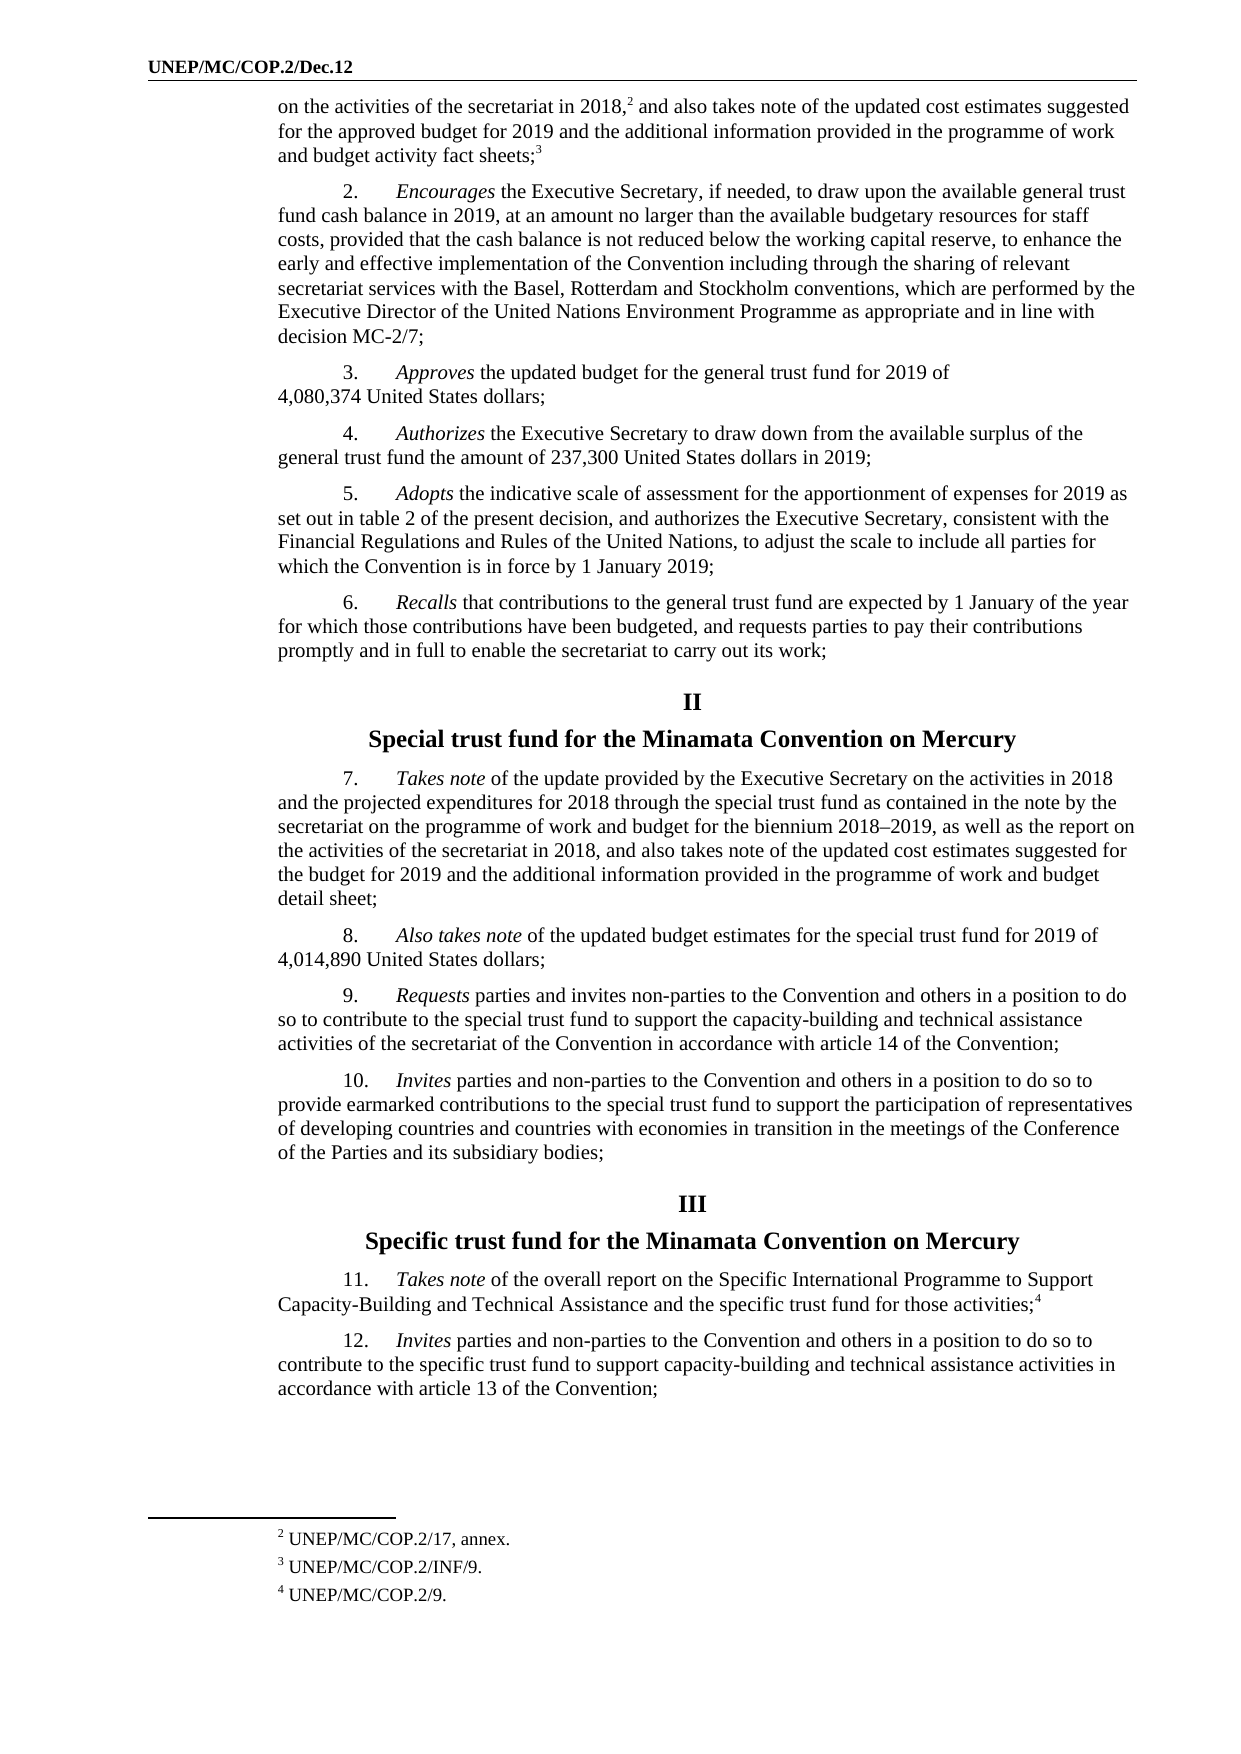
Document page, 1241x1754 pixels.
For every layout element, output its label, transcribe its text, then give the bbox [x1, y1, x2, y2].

text Specific trust fund for the Minamata Convention on Mercury [278, 1226, 1107, 1255]
text II [278, 687, 1107, 716]
list Invites parties and non-parties to the Convention and others in a position to do so to provide earmarked contributions to the special trust fund to support the participation of representatives of developing countries and countries with economies in transition in the meetings of the Conference of the Parties and its subsidiary bodies; [278, 1068, 1137, 1164]
list Recalls that contributions to the general trust fund are expected by 1 January of the year for which those contributions have been budgeted, and requests parties to pay their contributions promptly and in full to enable the secretariat to carry out its work; [278, 590, 1137, 662]
list Requests parties and invites non-parties to the Convention and others in a position to do so to contribute to the special trust fund to support the capacity-building and technical assistance activities of the secretariat of the Convention in accordance with article 14 of the Convention; [278, 983, 1137, 1055]
list Also takes note of the updated budget estimates for the special trust fund for 2019 of 4,014,890 United States dollars; [278, 922, 1137, 971]
text Special trust fund for the Minamata Convention on Mercury [278, 724, 1107, 753]
text III [278, 1189, 1107, 1218]
list Authorizes the Executive Secretary to draw down from the available surplus of the general trust fund the amount of 237,300 United States dollars in 2019; [278, 421, 1137, 469]
list Invites parties and non-parties to the Convention and others in a position to do so to contribute to the specific trust fund to support capacity-building and technical assistance activities in accordance with article 13 of the Convention; [278, 1328, 1137, 1400]
list Takes note of the overall report on the Specific International Programme to Support Capacity-Building and Technical Assistance and the specific trust fund for those activities; [278, 1267, 1137, 1316]
list Encourages the Executive Secretary, if needed, to draw upon the available general trust fund cash balance in 2019, at an amount no larger than the available budgetary resources for staff costs, provided that the cash balance is not reduced below the working capital reserve, to enhance the early and effective implementation of the Convention including through the sharing of relevant secretariat services with the Basel, Rotterdam and Stockholm conventions, which are performed by the Executive Director of the United Nations Environment Programme as appropriate and in line with decision MC-2/7; [278, 179, 1137, 348]
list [278, 94, 1137, 167]
list Takes note of the update provided by the Executive Secretary on the activities in 2018 and the projected expenditures for 2018 through the special trust fund as contained in the note by the secretariat on the programme of work and budget for the biennium 2018–2019, as well as the report on the activities of the secretariat in 2018, and also takes note of the updated cost estimates suggested for the budget for 2019 and the additional information provided in the programme of work and budget detail sheet; [278, 766, 1137, 910]
list Approves the updated budget for the general trust fund for 2019 of 4,080,374 United States dollars; [278, 360, 1137, 408]
list Adopts the indicative scale of assessment for the apportionment of expenses for 2019 as set out in table 2 of the present decision, and authorizes the Executive Secretary, consistent with the Financial Regulations and Rules of the United Nations, to adjust the scale to include all parties for which the Convention is in force by 1 January 2019; [278, 481, 1137, 578]
